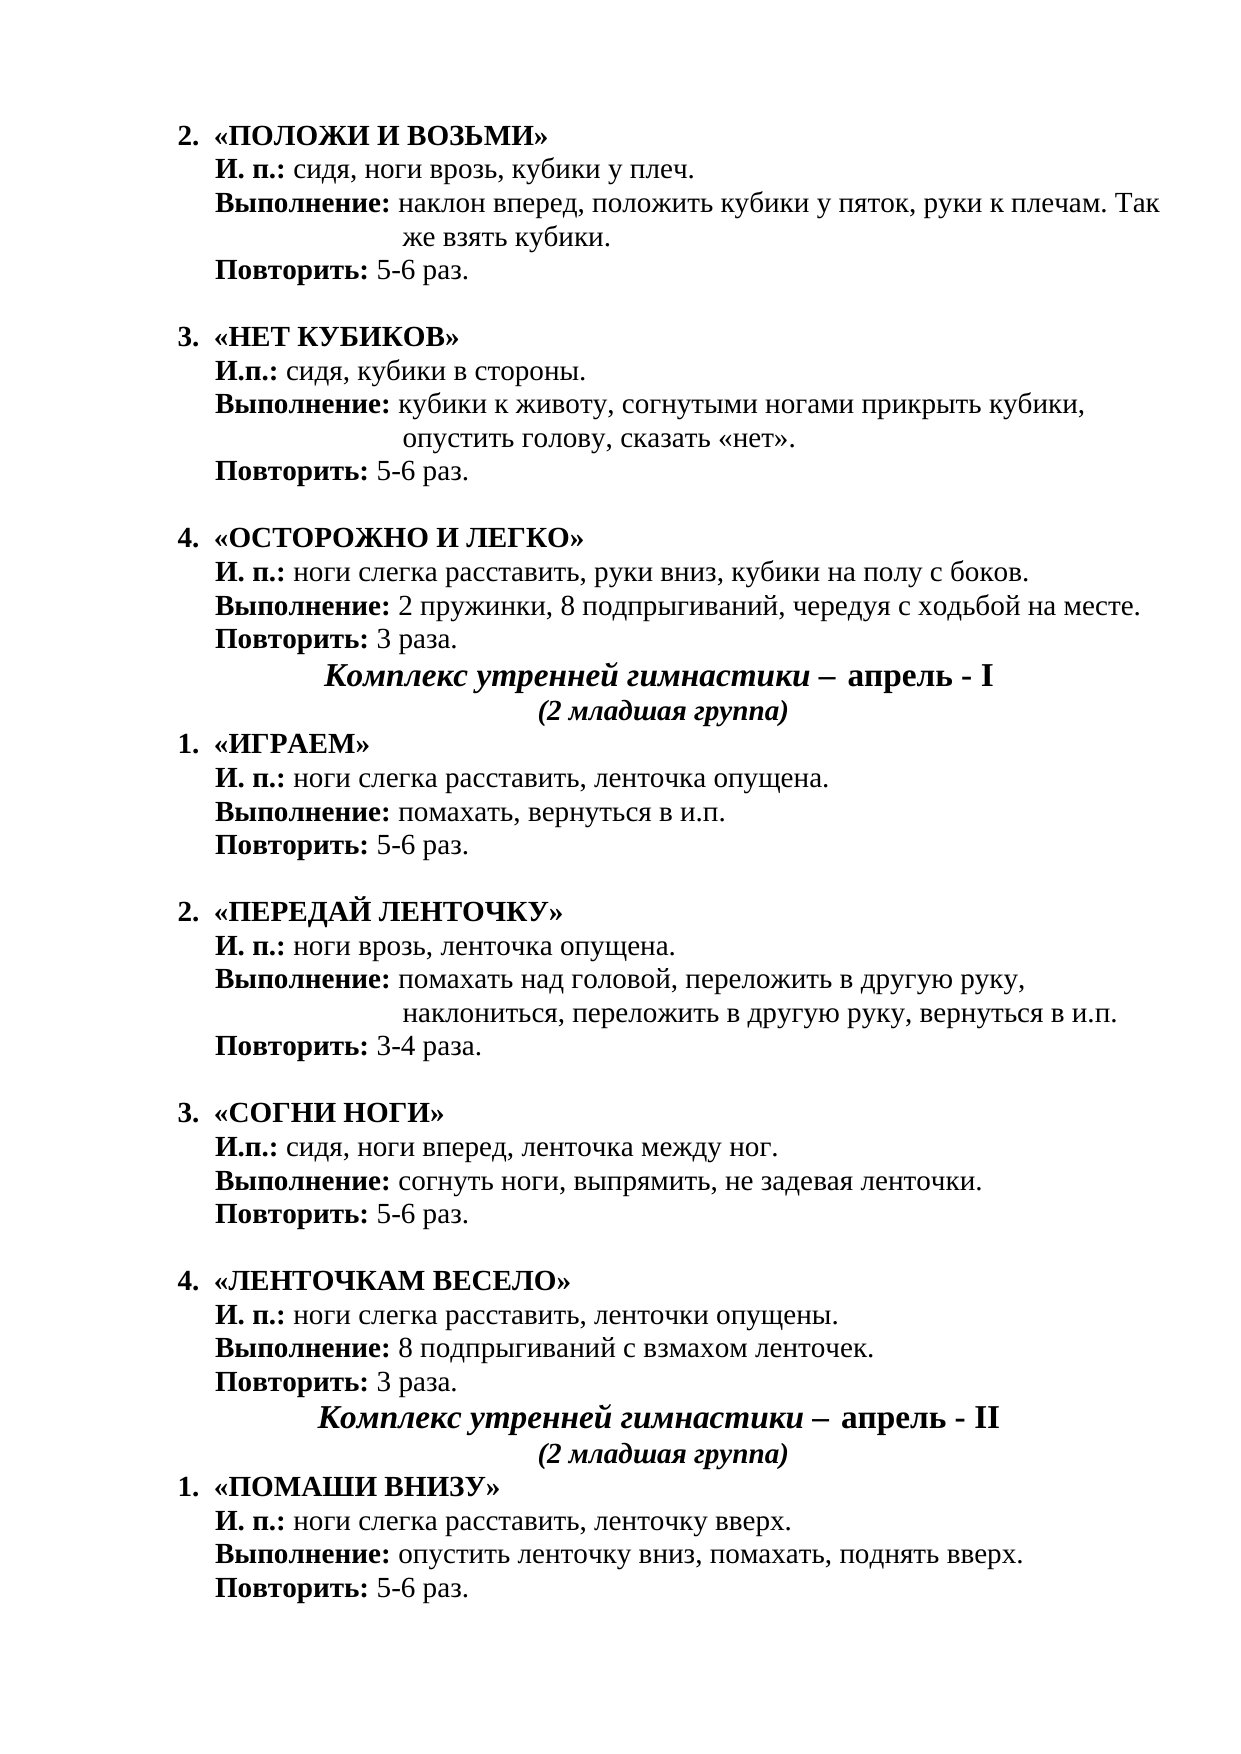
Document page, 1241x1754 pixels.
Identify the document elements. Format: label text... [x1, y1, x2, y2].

text 4. «ОСТОРОЖНО И ЛЕГКО» [177, 521, 1152, 554]
text И. п.: ноги слегка расставить, ленточку вверх. [215, 1503, 1152, 1536]
text И. п.: ноги слегка расставить, ленточки опущены. [215, 1297, 1152, 1330]
text Выполнение: опустить ленточку вниз, помахать, поднять вверх. [215, 1536, 1181, 1570]
text И. п.: ноги врозь, ленточка опущена. [215, 928, 1152, 961]
text И. п.: ноги слегка расставить, ленточка опущена. [215, 760, 1152, 794]
text 1. «ИГРАЕМ» [177, 727, 1152, 760]
text И.п.: сидя, ноги вперед, ленточка между ног. [215, 1129, 1152, 1163]
text Повторить: 3-4 раза. [215, 1028, 1152, 1062]
text Повторить: 5-6 раз. [215, 827, 1152, 861]
text И. п.: сидя, ноги врозь, кубики у плеч. [215, 152, 1152, 185]
text Повторить: 5-6 раз. [215, 1196, 1152, 1230]
text Выполнение: 2 пружинки, 8 подпрыгиваний, чередуя с ходьбой на месте. [215, 588, 1181, 621]
text И. п.: ноги слегка расставить, руки вниз, кубики на полу с боков. [215, 554, 1152, 588]
text Выполнение: 8 подпрыгиваний с взмахом ленточек. [215, 1330, 1181, 1364]
text Выполнение: помахать над головой, переложить в другую руку, наклониться, переложить в другую руку, вернуться в и.п. [215, 961, 1181, 1028]
text (2 младшая группа) [177, 1436, 1152, 1469]
text Выполнение: наклон вперед, положить кубики у пяток, руки к плечам. Так же взять кубики. [215, 185, 1181, 252]
text Комплекс утренней гимнастики – апрель - I [177, 655, 1152, 693]
text 3. «НЕТ КУБИКОВ» [177, 319, 1152, 353]
text (2 младшая группа) [177, 693, 1152, 727]
text 3. «СОГНИ НОГИ» [177, 1096, 1152, 1129]
text 4. «ЛЕНТОЧКАМ ВЕСЕЛО» [177, 1263, 1152, 1297]
text Повторить: 5-6 раз. [215, 1570, 1152, 1603]
text Выполнение: помахать, вернуться в и.п. [215, 794, 1181, 827]
text 2. «ПОЛОЖИ И ВОЗЬМИ» [177, 118, 1152, 152]
text Выполнение: согнуть ноги, выпрямить, не задевая ленточки. [215, 1163, 1152, 1196]
text Повторить: 5-6 раз. [215, 453, 1152, 487]
text Повторить: 3 раза. [215, 621, 1152, 655]
text И.п.: сидя, кубики в стороны. [215, 353, 1152, 386]
text 2. «ПЕРЕДАЙ ЛЕНТОЧКУ» [177, 894, 1152, 928]
text Повторить: 3 раза. [215, 1364, 1152, 1397]
text Повторить: 5-6 раз. [215, 252, 1152, 286]
text 1. «ПОМАШИ ВНИЗУ» [177, 1469, 1152, 1503]
text Выполнение: кубики к животу, согнутыми ногами прикрыть кубики, опустить голову, сказать «нет». [215, 386, 1152, 453]
text Комплекс утренней гимнастики – апрель - II [177, 1397, 1152, 1436]
